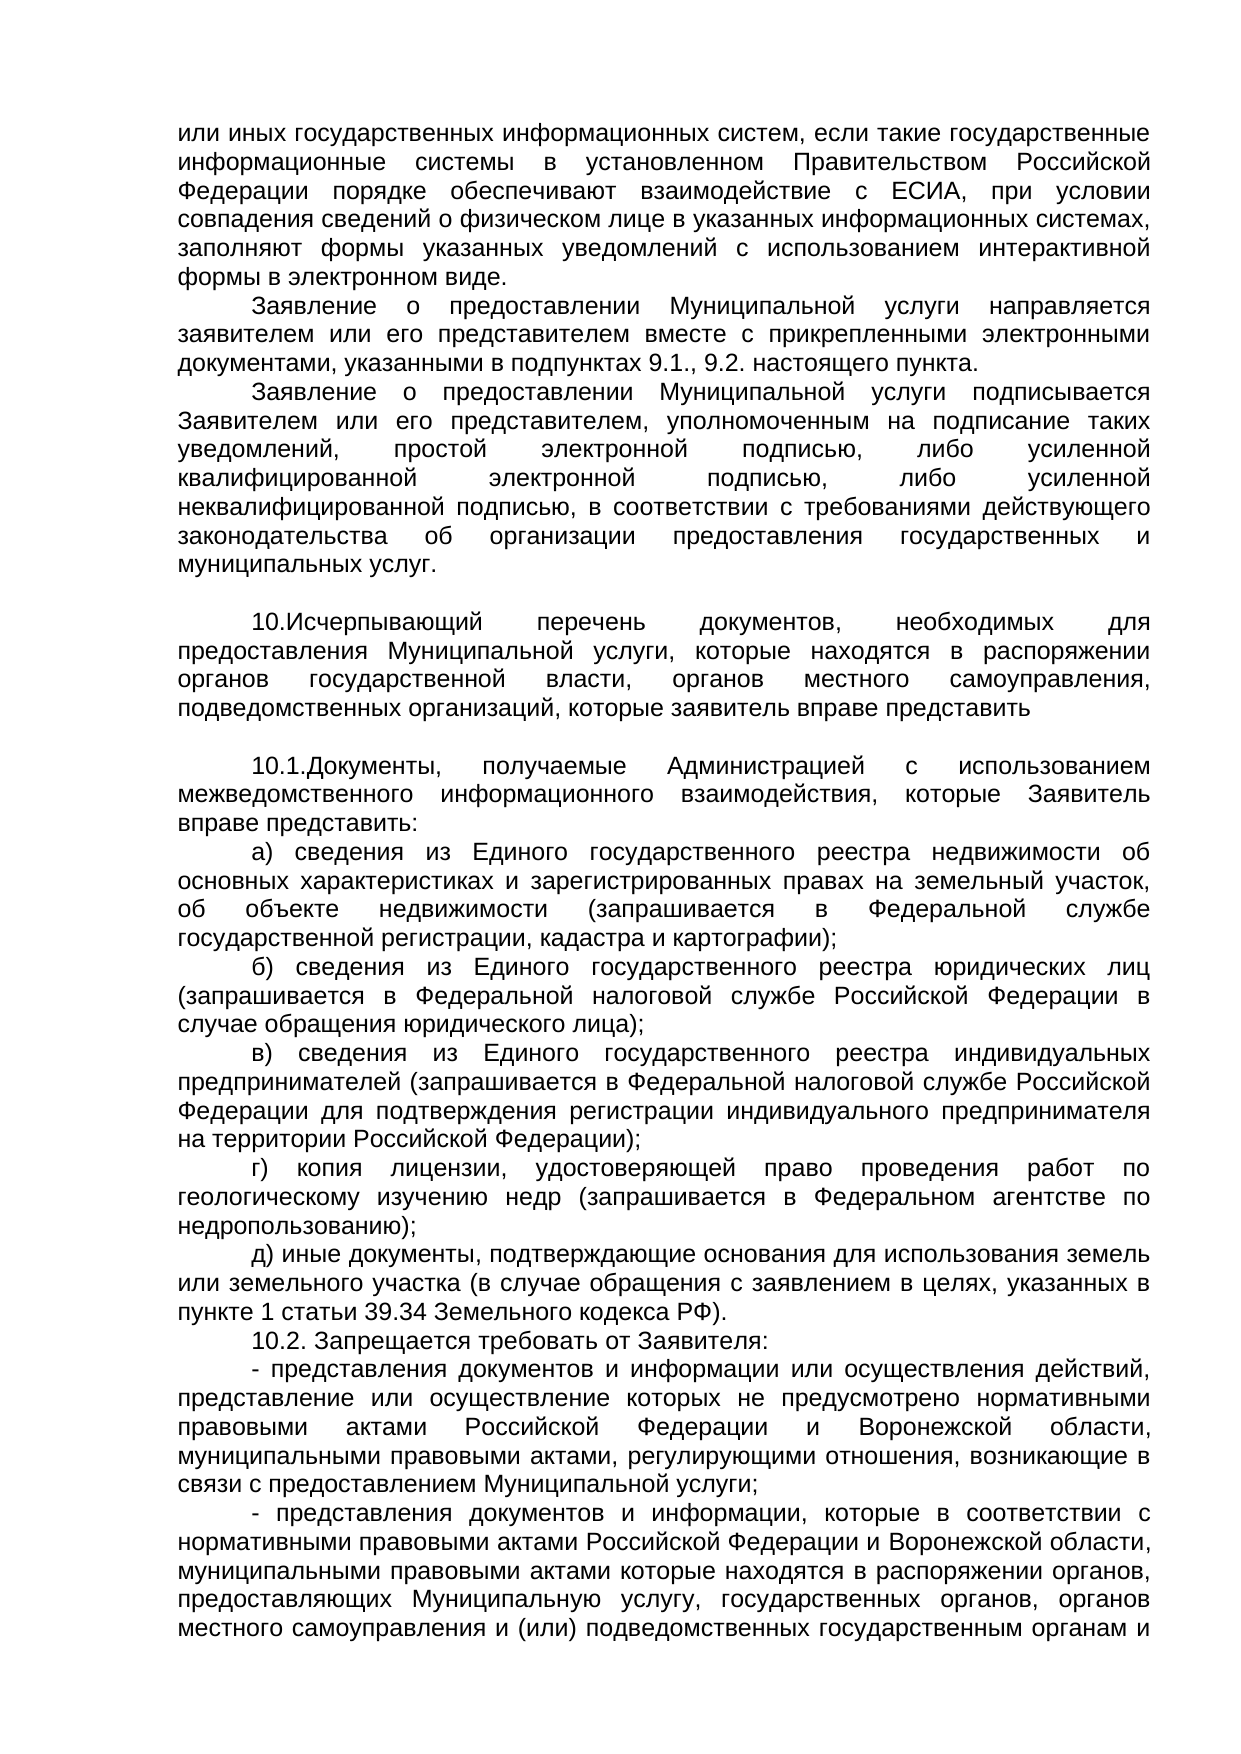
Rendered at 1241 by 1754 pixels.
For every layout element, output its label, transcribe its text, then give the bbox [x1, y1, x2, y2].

text б) сведения из Единого государственного реестра юридических лиц (запрашивается в Федеральной налоговой службе Российской Федерации в случае обращения юридического лица); [177, 952, 1152, 1038]
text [177, 118, 1152, 291]
text Заявление о предоставлении Муниципальной услуги подписывается Заявителем или его представителем, уполномоченным на подписание таких уведомлений, простой электронной подписью, либо усиленной квалифицированной электронной подписью, либо усиленной неквалифицированной подписью, в соответствии с требованиями действующего законодательства об организации предоставления государственных и муниципальных услуг. [177, 377, 1152, 578]
text а) сведения из Единого государственного реестра недвижимости об основных характеристиках и зарегистрированных правах на земельный участок, об объекте недвижимости (запрашивается в Федеральной службе государственной регистрации, кадастра и картографии); [177, 837, 1152, 952]
list - представления документов и информации или осуществления действий, представление или осуществление которых не предусмотрено нормативными правовыми актами Российской Федерации и Воронежской области, муниципальными правовыми актами, регулирующими отношения, возникающие в связи с предоставлением Муниципальной услуги; [177, 1354, 1152, 1498]
text в) сведения из Единого государственного реестра индивидуальных предпринимателей (запрашивается в Федеральной налоговой службе Российской Федерации для подтверждения регистрации индивидуального предпринимателя на территории Российской Федерации); [177, 1038, 1152, 1153]
text 10.Исчерпывающий перечень документов, необходимых для предоставления Муниципальной услуги, которые находятся в распоряжении органов государственной власти, органов местного самоуправления, подведомственных организаций, которые заявитель вправе представить [177, 607, 1152, 722]
text д) иные документы, подтверждающие основания для использования земель или земельного участка (в случае обращения с заявлением в целях, указанных в пункте 1 статьи 39.34 Земельного кодекса РФ). [177, 1239, 1152, 1326]
text 10.2. Запрещается требовать от Заявителя: [177, 1326, 1152, 1354]
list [177, 1498, 1152, 1642]
text Заявление о предоставлении Муниципальной услуги направляется заявителем или его представителем вместе с прикрепленными электронными документами, указанными в подпунктах 9.1., 9.2. настоящего пункта. [177, 291, 1152, 377]
text г) копия лицензии, удостоверяющей право проведения работ по геологическому изучению недр (запрашивается в Федеральном агентстве по недропользованию); [177, 1153, 1152, 1239]
text 10.1.Документы, получаемые Администрацией с использованием межведомственного информационного взаимодействия, которые Заявитель вправе представить: [177, 751, 1152, 837]
